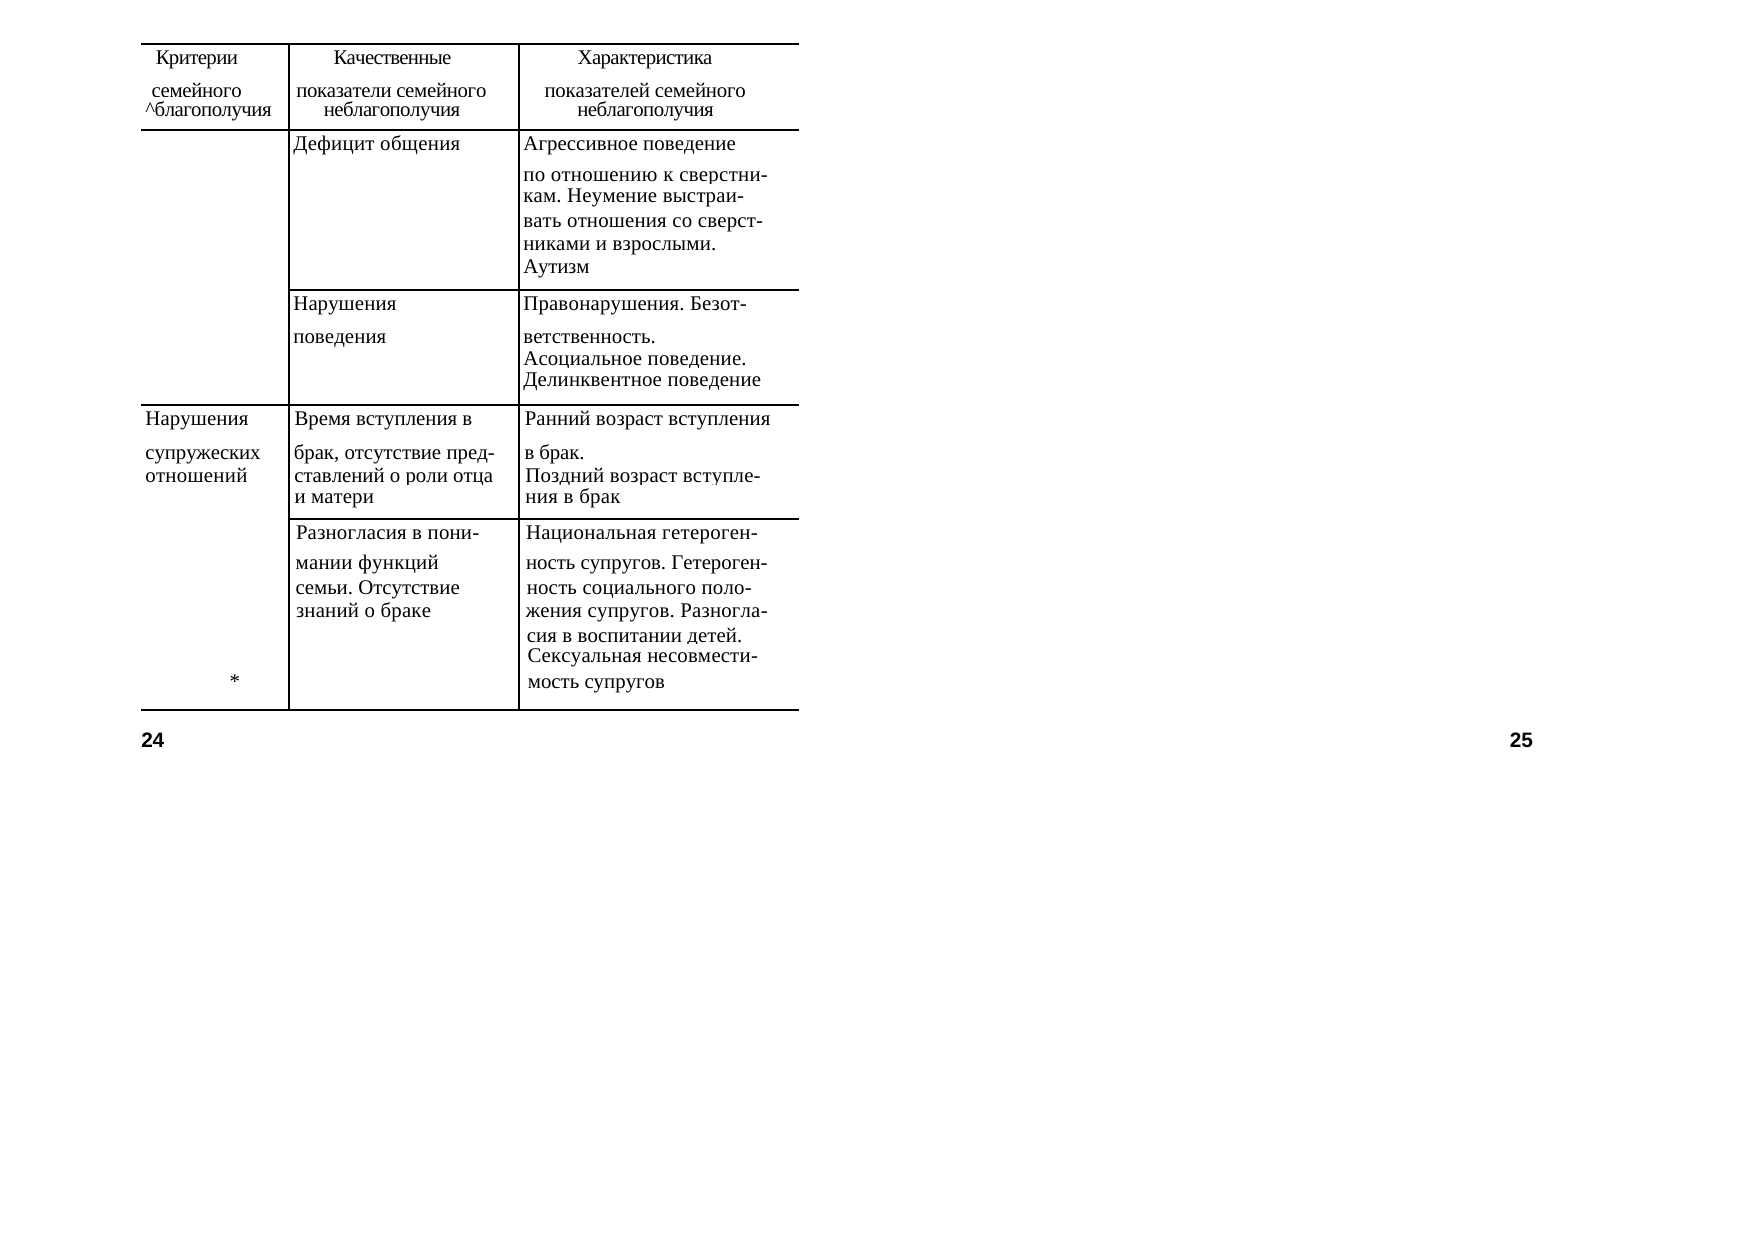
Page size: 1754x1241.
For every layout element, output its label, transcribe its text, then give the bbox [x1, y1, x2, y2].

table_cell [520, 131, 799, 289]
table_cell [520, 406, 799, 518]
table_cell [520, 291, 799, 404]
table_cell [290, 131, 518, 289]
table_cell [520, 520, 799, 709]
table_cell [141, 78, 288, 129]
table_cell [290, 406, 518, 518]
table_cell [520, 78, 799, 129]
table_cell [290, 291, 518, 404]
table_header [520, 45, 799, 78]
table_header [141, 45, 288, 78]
text 25 [1509, 728, 1557, 752]
text 24 [141, 728, 188, 752]
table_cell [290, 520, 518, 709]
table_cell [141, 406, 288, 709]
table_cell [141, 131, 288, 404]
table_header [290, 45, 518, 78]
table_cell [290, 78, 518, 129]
